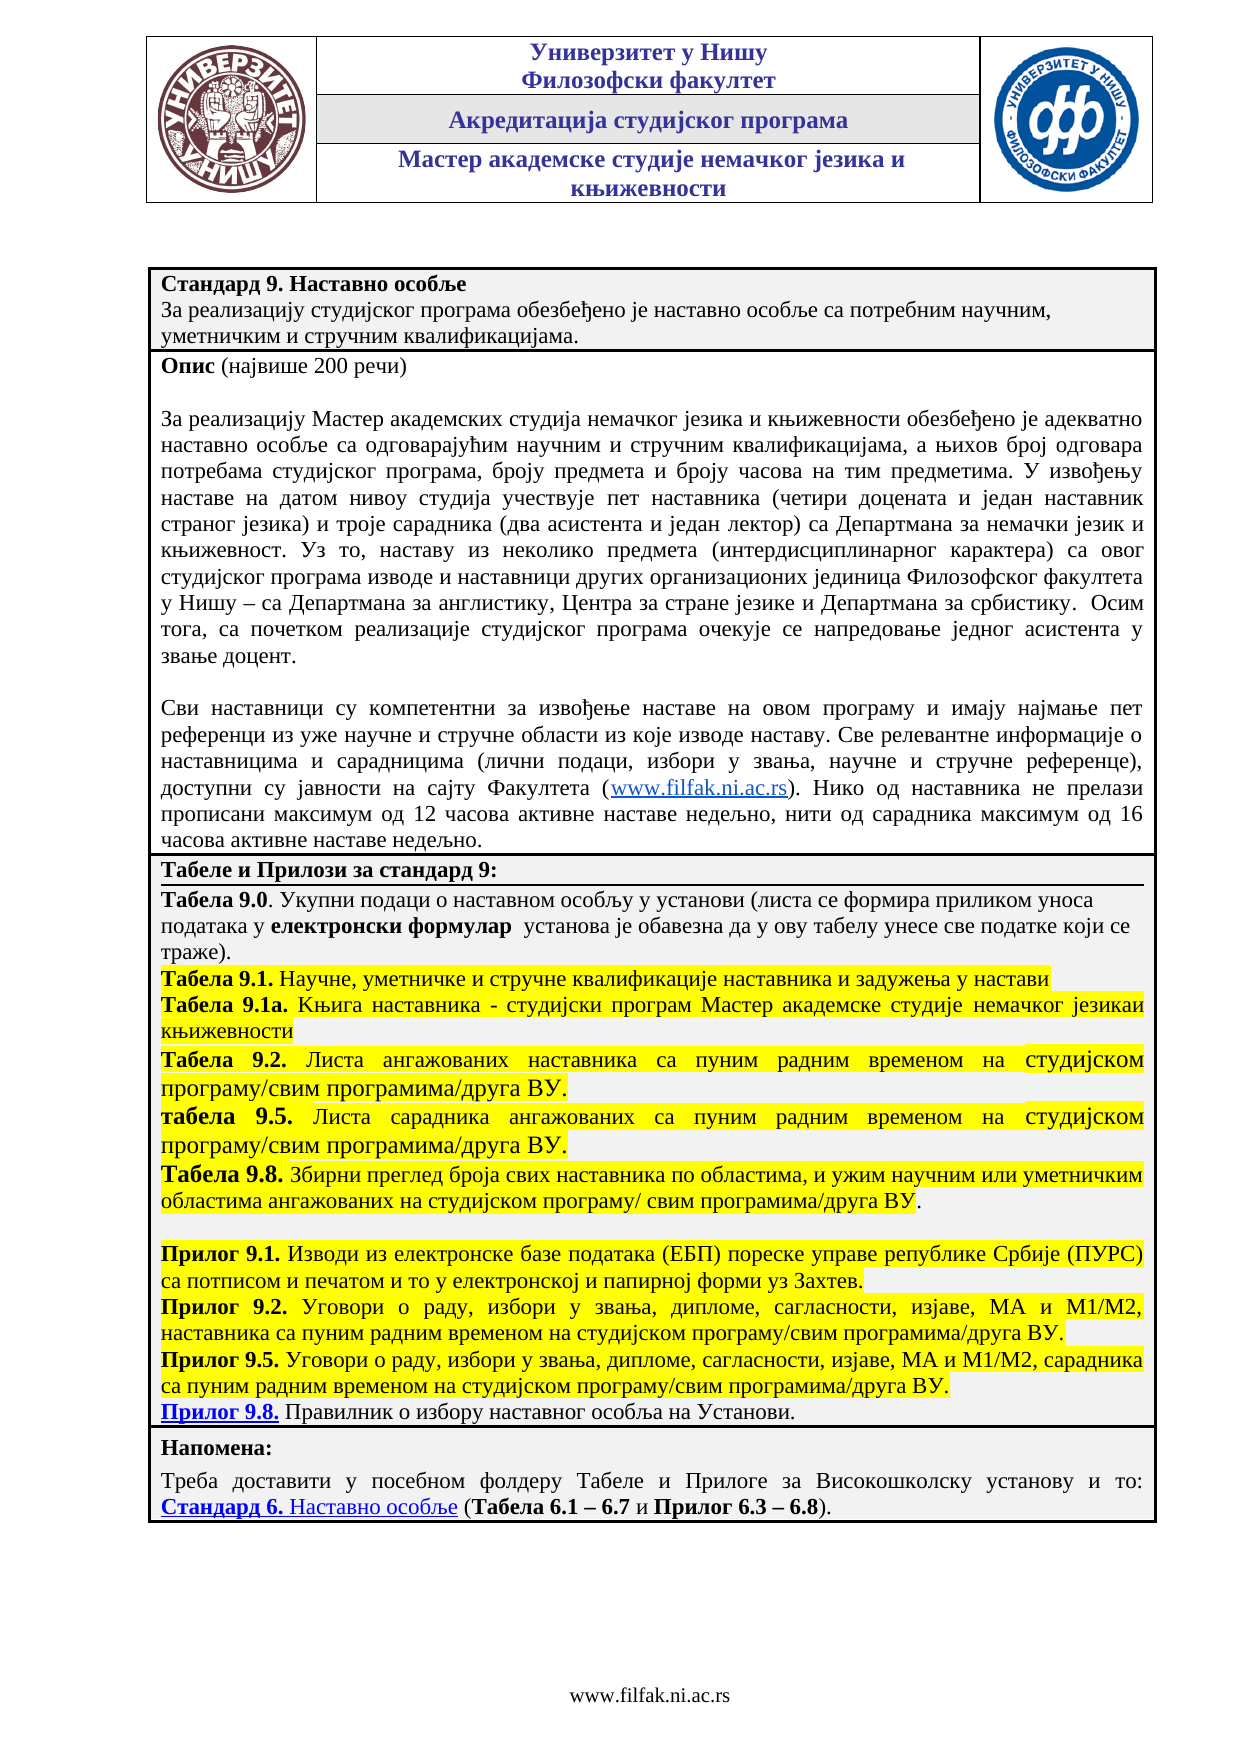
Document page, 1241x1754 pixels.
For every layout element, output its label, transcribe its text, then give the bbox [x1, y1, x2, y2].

picture [157, 45, 306, 193]
table_cell Табеле и Прилози за стандард 9: Табела 9.0. Укупни подаци о наставном особљу у установи (листа се формира приликом уноса података у електронски формулар установа је обавезна да у ову табелу унесе све податке који се траже). Табела 9.1. Научне, уметничке и стручне квалификације наставника и задужења у настави Табела 9.1а. Kњига наставника - студијски програм Мастер академске студије немачког језикаи књижевности Табела 9.2. Листа ангажованих наставника са пуним радним временом на студијском програму/свим програмима/друга ВУ. табела 9.5. Листа сарадника ангажованих са пуним радним временом на студијском програму/свим програмима/друга ВУ. Табела 9.8. Збирни преглед броја свих наставника по областима, и ужим научним или уметничким областима ангажованих на студијском програму/ свим програмима/друга ВУ. Прилог 9.1. Изводи из електронске базе података (ЕБП) пореске управе републике Србије (ПУРС) са потписом и печатом и то у електронској и папирној форми уз Захтев. Прилог 9.2. Уговори о раду, избори у звања, дипломе, сагласности, изјаве, МА и М1/М2, наставника са пуним радним временом на студијском програму/свим програмима/друга ВУ. Прилог 9.5. Уговори о раду, избори у звања, дипломе, сагласности, изјаве, МА и М1/М2, сарадника са пуним радним временом на студијском програму/свим програмима/друга ВУ. Прилог 9.8. Правилник о избору наставног особља на Установи. [151, 856, 1154, 1425]
table_header Стандард 9. Наставно особље За реализацију студијског програма обезбеђено је наставно особље са потребним научним, уметничким и стручним квалификацијама. [151, 270, 1154, 349]
picture [991, 44, 1142, 195]
table_cell Опис (највише 200 речи) За реализацију Мастер академских студија немачког језика и књижевности обезбеђено је адекватно наставно особље са одговарајућим научним и стручним квалификацијама, а њихов број одговара потребама студијског програма, броју предмета и броју часова на тим предметима. У извођењу наставе на датом нивоу студија учествује пет наставника (четири доцената и један наставник страног језика) и троје сарадника (два асистента и један лектор) са Департмана за немачки језик и књижевност. Уз то, наставу из неколико предмета (интердисциплинарног карактера) са овог студијског програма изводе и наставници других организационих јединица Филозофског факултета у Нишу – са Департмана за англистику, Центра за стране језике и Департмана за србистику. Осим тога, са почетком реализације студијског програма очекује се напредовање једног асистента у звање доцент. Сви наставници су компетентни за извођење наставе на овом програму и имају најмање пет референци из уже научне и стручне области из које изводе наставу. Све релевантне информације о наставницима и сарадницима (лични подаци, избори у звања, научне и стручне референце), доступни су јавности на сајту Факултета (www.filfak.ni.ac.rs). Нико од наставника не прелази прописани максимум од 12 часова активне наставе недељно, нити од сарадника максимум од 16 часова активне наставе недељно. [151, 352, 1154, 853]
table_cell Напомена: Треба доставити у посебном фолдеру Табеле и Прилоге за Високошколску установу и то: Стандард 6. Наставно особље (Табела 6.1 – 6.7 и Прилог 6.3 – 6.8). [151, 1428, 1154, 1519]
